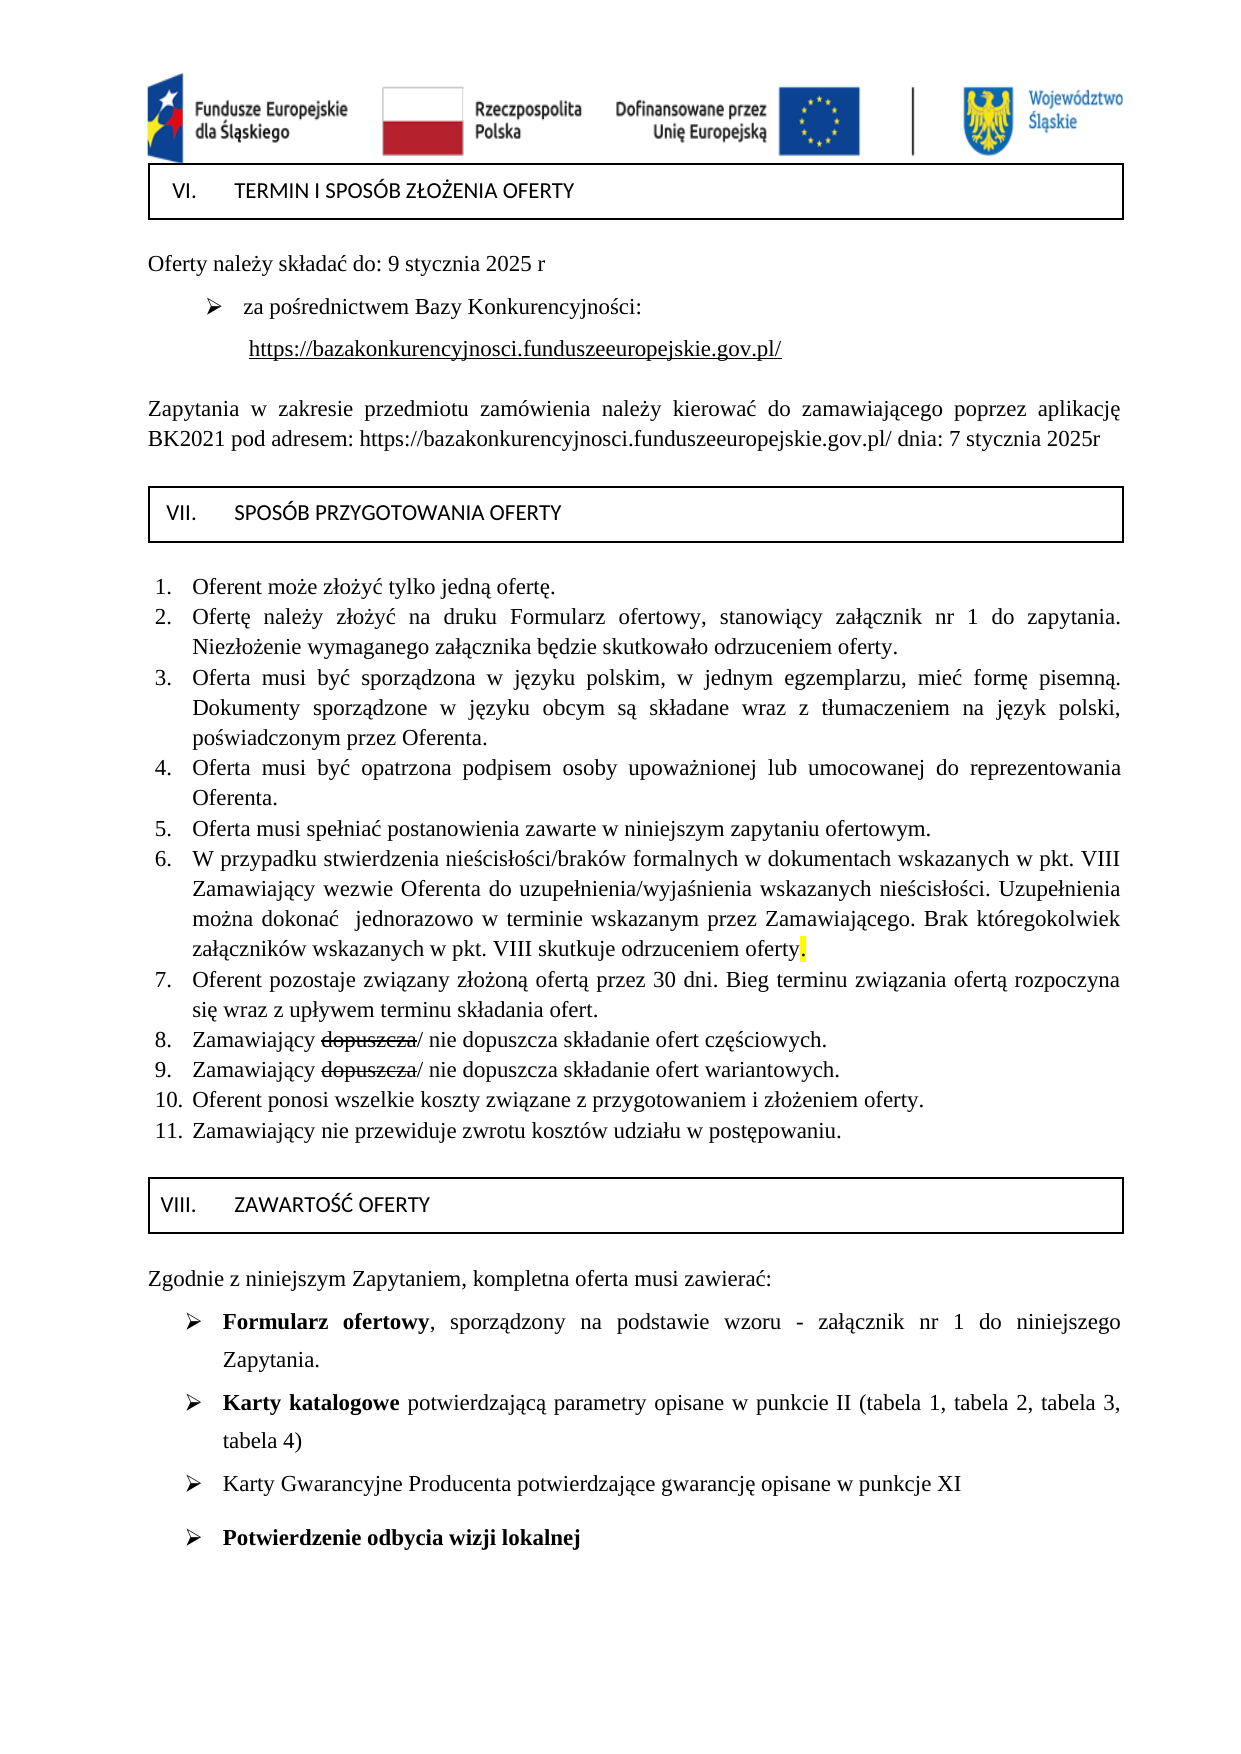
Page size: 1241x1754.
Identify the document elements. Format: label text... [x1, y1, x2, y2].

list Oferent może złożyć tylko jedną ofertę. [154, 573, 1122, 599]
list Zamawiający nie przewiduje zwrotu kosztów udziału w postępowaniu. [154, 1117, 1122, 1143]
list Oferent pozostaje związany złożoną ofertą przez 30 dni. Bieg terminu związania ofertą rozpoczyna się wraz z upływem terminu składania ofert. [154, 966, 1122, 1022]
text https://bazakonkurencyjnosci.funduszeeuropejskie.gov.pl/ [243, 335, 1122, 361]
list Formularz ofertowy, sporządzony na podstawie wzoru - załącznik nr 1 do niniejszego Zapytania. [185, 1295, 1122, 1372]
text Zgodnie z niniejszym Zapytaniem, kompletna oferta musi zawierać: [148, 1265, 1122, 1291]
list Karty katalogowe potwierdzającą parametry opisane w punkcie II (tabela 1, tabela 2, tabela 3, tabela 4) [185, 1376, 1122, 1453]
table_header TERMIN I SPOSÓB ZŁOŻENIA OFERTY [150, 165, 1122, 218]
list Oferent ponosi wszelkie koszty związane z przygotowaniem i złożeniem oferty. [154, 1087, 1122, 1113]
list Oferta musi być opatrzona podpisem osoby upoważnionej lub umocowanej do reprezentowania Oferenta. [154, 754, 1122, 811]
list Karty Gwarancyjne Producenta potwierdzające gwarancję opisane w punkcje XI [185, 1457, 1122, 1504]
table_header ZAWARTOŚĆ OFERTY [150, 1179, 1122, 1232]
table_header SPOSÓB PRZYGOTOWANIA OFERTY [150, 488, 1122, 541]
list Potwierdzenie odbycia wizji lokalnej [185, 1512, 1122, 1559]
list Zamawiający dopuszcza/ nie dopuszcza składanie ofert wariantowych. [154, 1056, 1122, 1083]
list Ofertę należy złożyć na druku Formularz ofertowy, stanowiący załącznik nr 1 do zapytania. Niezłożenie wymaganego załącznika będzie skutkowało odrzuceniem oferty. [154, 603, 1122, 660]
list Oferta musi być sporządzona w języku polskim, w jednym egzemplarzu, mieć formę pisemną. Dokumenty sporządzone w języku obcym są składane wraz z tłumaczeniem na język polski, poświadczonym przez Oferenta. [154, 664, 1122, 750]
list Oferta musi spełniać postanowienia zawarte w niniejszym zapytaniu ofertowym. [154, 815, 1122, 841]
text Oferty należy składać do: 9 stycznia 2025 r [148, 251, 1122, 277]
list Zamawiający dopuszcza/ nie dopuszcza składanie ofert częściowych. [154, 1026, 1122, 1052]
text Zapytania w zakresie przedmiotu zamówienia należy kierować do zamawiającego poprzez aplikację BK2021 pod adresem: https://bazakonkurencyjnosci.funduszeeuropejskie.gov.pl/ dnia: 7 stycznia 2025r [148, 395, 1122, 452]
list W przypadku stwierdzenia nieścisłości/braków formalnych w dokumentach wskazanych w pkt. VIII Zamawiający wezwie Oferenta do uzupełnienia/wyjaśnienia wskazanych nieścisłości. Uzupełnienia można dokonać jednorazowo w terminie wskazanym przez Zamawiającego. Brak któregokolwiek załączników wskazanych w pkt. VIII skutkuje odrzuceniem oferty. [154, 845, 1122, 962]
list za pośrednictwem Bazy Konkurencyjności: [206, 281, 1122, 328]
picture [147, 73, 1123, 163]
